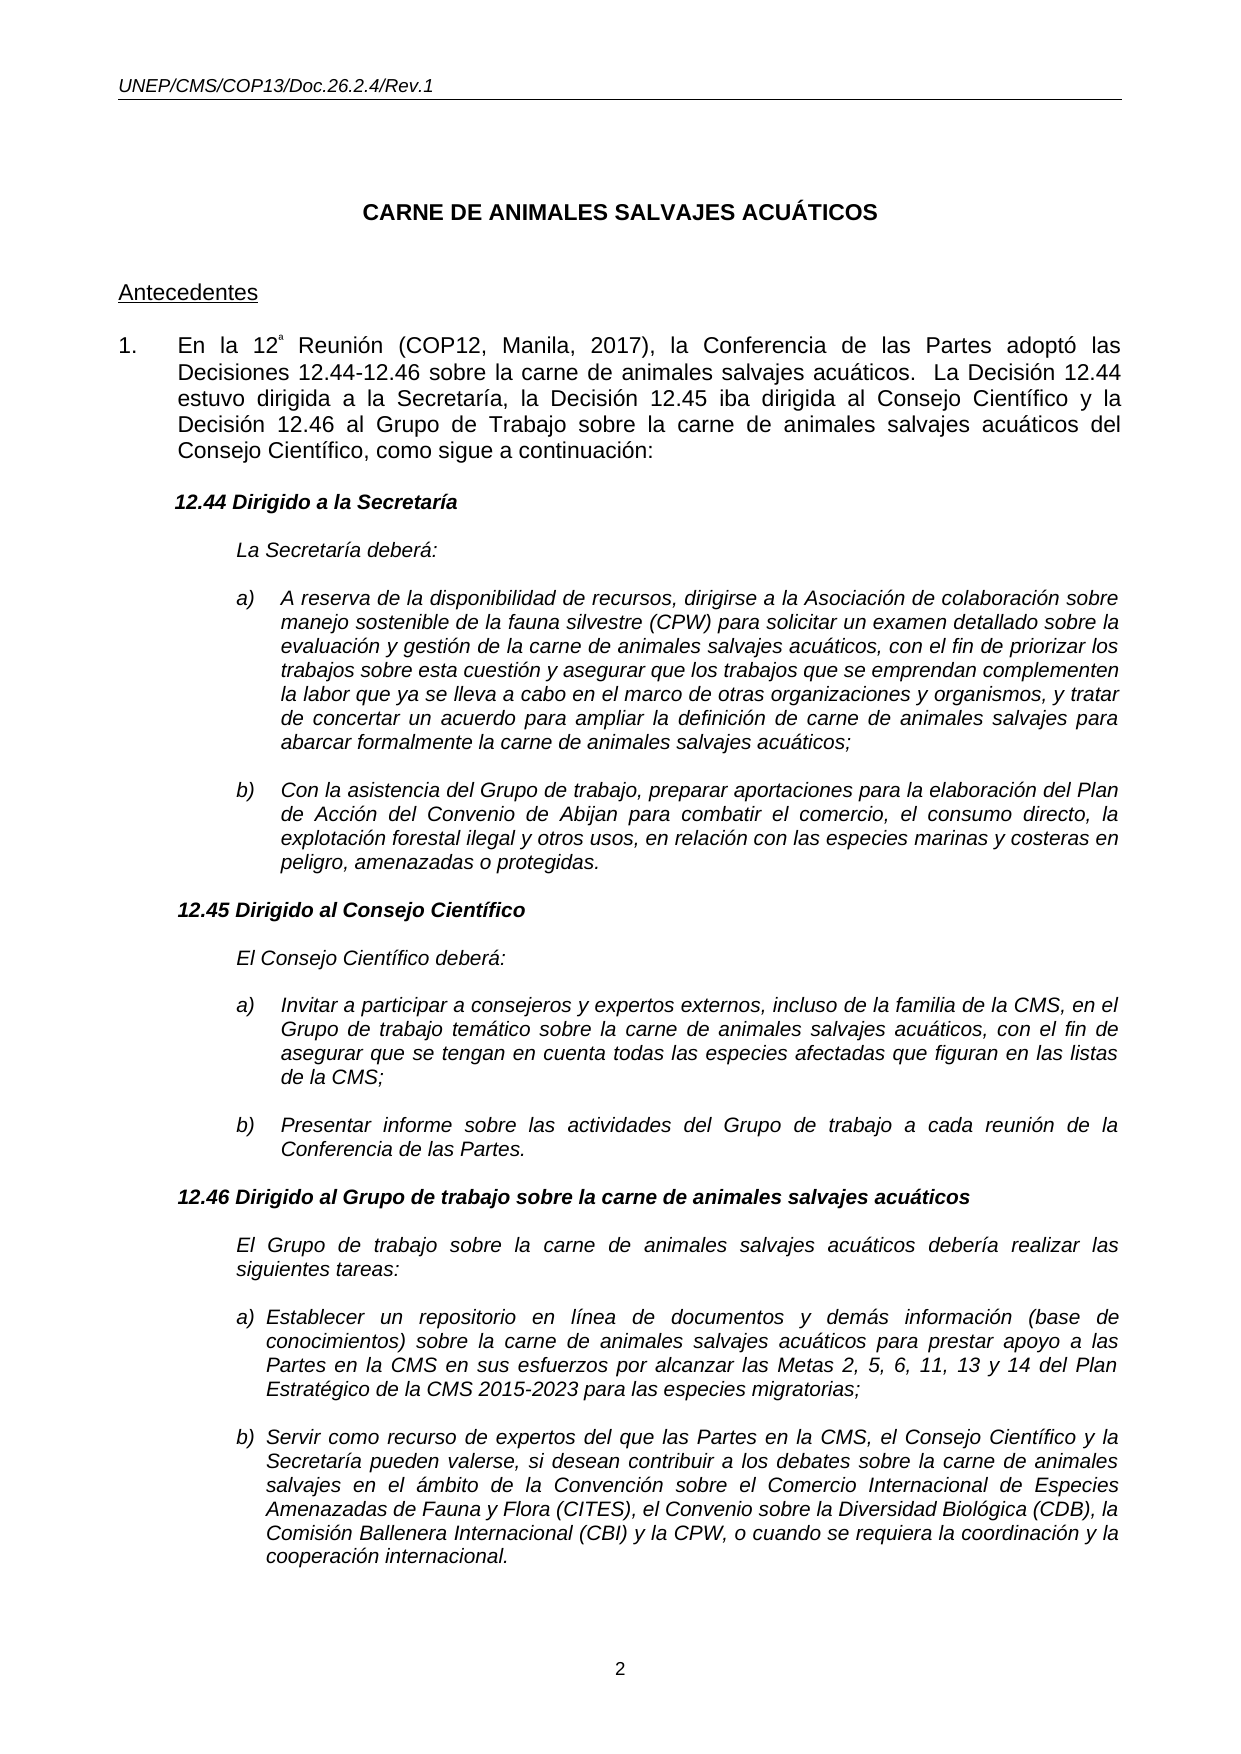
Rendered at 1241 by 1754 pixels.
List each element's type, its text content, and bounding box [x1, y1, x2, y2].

list Establecer un repositorio en línea de documentos y demás información (base de conocimientos) sobre la carne de animales salvajes acuáticos para prestar apoyo a las Partes en la CMS en sus esfuerzos por alcanzar las Metas 2, 5, 6, 11, 13 y 14 del Plan Estratégico de la CMS 2015-2023 para las especies migratorias; [236, 1305, 1122, 1401]
text En la 12ª Reunión (COP12, Manila, 2017), la Conferencia de las Partes adoptó las Decisiones 12.44-12.46 sobre la carne de animales salvajes acuáticos. La Decisión 12.44 estuvo dirigida a la Secretaría, la Decisión 12.45 iba dirigida al Consejo Científico y la Decisión 12.46 al Grupo de Trabajo sobre la carne de animales salvajes acuáticos del Consejo Científico, como sigue a continuación: [118, 332, 1122, 464]
list Con la asistencia del Grupo de trabajo, preparar aportaciones para la elaboración del Plan de Acción del Convenio de Abijan para combatir el comercio, el consumo directo, la explotación forestal ilegal y otros usos, en relación con las especies marinas y costeras en peligro, amenazadas o protegidas. [236, 778, 1122, 873]
text El Consejo Científico deberá: [177, 945, 1122, 969]
text Antecedentes [118, 279, 1122, 306]
text 12.44 Dirigido a la Secretaría [118, 490, 1122, 514]
list A reserva de la disponibilidad de recursos, dirigirse a la Asociación de colaboración sobre manejo sostenible de la fauna silvestre (CPW) para solicitar un examen detallado sobre la evaluación y gestión de la carne de animales salvajes acuáticos, con el fin de priorizar los trabajos sobre esta cuestión y asegurar que los trabajos que se emprendan complementen la labor que ya se lleva a cabo en el marco de otras organizaciones y organismos, y tratar de concertar un acuerdo para ampliar la definición de carne de animales salvajes para abarcar formalmente la carne de animales salvajes acuáticos; [236, 586, 1122, 754]
text La Secretaría deberá: [118, 538, 1122, 562]
list Invitar a participar a consejeros y expertos externos, incluso de la familia de la CMS, en el Grupo de trabajo temático sobre la carne de animales salvajes acuáticos, con el fin de asegurar que se tengan en cuenta todas las especies afectadas que figuran en las listas de la CMS; [236, 993, 1122, 1089]
text El Grupo de trabajo sobre la carne de animales salvajes acuáticos debería realizar las siguientes tareas: [236, 1233, 1122, 1281]
list Presentar informe sobre las actividades del Grupo de trabajo a cada reunión de la Conferencia de las Partes. [236, 1113, 1122, 1161]
text 12.46 Dirigido al Grupo de trabajo sobre la carne de animales salvajes acuáticos [177, 1185, 1122, 1209]
text CARNE DE ANIMALES SALVAJES ACUÁTICOS [118, 199, 1122, 225]
text 12.45 Dirigido al Consejo Científico [177, 897, 1122, 921]
list Servir como recurso de expertos del que las Partes en la CMS, el Consejo Científico y la Secretaría pueden valerse, si desean contribuir a los debates sobre la carne de animales salvajes en el ámbito de la Convención sobre el Comercio Internacional de Especies Amenazadas de Fauna y Flora (CITES), el Convenio sobre la Diversidad Biológica (CDB), la Comisión Ballenera Internacional (CBI) y la CPW, o cuando se requiera la coordinación y la cooperación internacional. [236, 1424, 1122, 1568]
